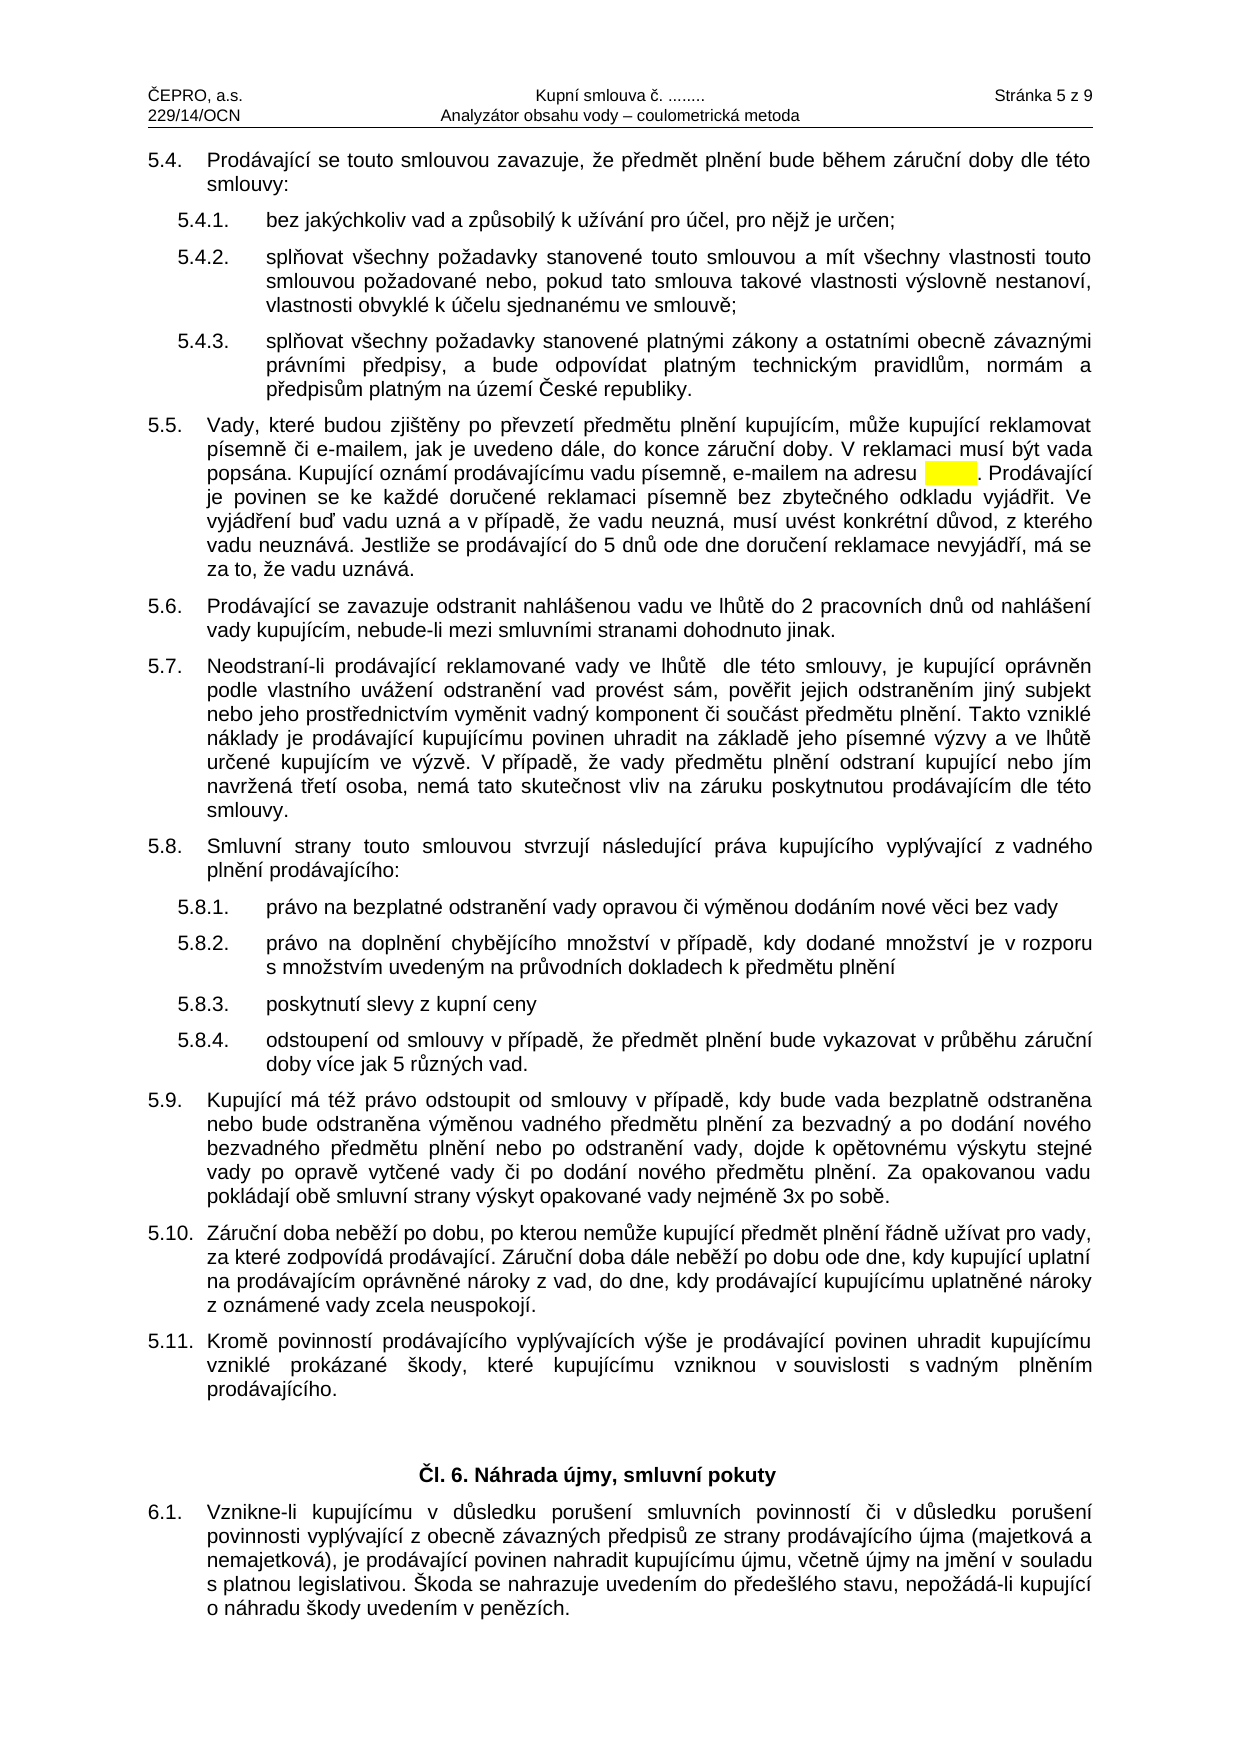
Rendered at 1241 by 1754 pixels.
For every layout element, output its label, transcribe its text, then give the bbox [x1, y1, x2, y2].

text Smluvní strany touto smlouvou stvrzují následující práva kupujícího vyplývající z vadného plnění prodávajícího: [148, 834, 1093, 882]
text právo na doplnění chybějícího množství v případě, kdy dodané množství je v rozporu s množstvím uvedeným na průvodních dokladech k předmětu plnění [177, 931, 1093, 979]
text Náhrada újmy, smluvní pokuty [102, 1463, 1093, 1487]
text Záruční doba neběží po dobu, po kterou nemůže kupující předmět plnění řádně užívat pro vady, za které zodpovídá prodávající. Záruční doba dále neběží po dobu ode dne, kdy kupující uplatní na prodávajícím oprávněné nároky z vad, do dne, kdy prodávající kupujícímu uplatněné nároky z oznámené vady zcela neuspokojí. [148, 1221, 1093, 1316]
text Prodávající se zavazuje odstranit nahlášenou vadu ve lhůtě do 2 pracovních dnů od nahlášení vady kupujícím, nebude-li mezi smluvními stranami dohodnuto jinak. [148, 593, 1093, 641]
text bez jakýchkoliv vad a způsobilý k užívání pro účel, pro nějž je určen; [177, 208, 1093, 232]
text odstoupení od smlouvy v případě, že předmět plnění bude vykazovat v průběhu záruční doby více jak 5 různých vad. [177, 1028, 1093, 1076]
text Neodstraní-li prodávající reklamované vady ve lhůtě dle této smlouvy, je kupující oprávněn podle vlastního uvážení odstranění vad provést sám, pověřit jejich odstraněním jiný subjekt nebo jeho prostřednictvím vyměnit vadný komponent či součást předmětu plnění. Takto vzniklé náklady je prodávající kupujícímu povinen uhradit na základě jeho písemné výzvy a ve lhůtě určené kupujícím ve výzvě. V případě, že vady předmětu plnění odstraní kupující nebo jím navržená třetí osoba, nemá tato skutečnost vliv na záruku poskytnutou prodávajícím dle této smlouvy. [148, 654, 1093, 822]
text Vady, které budou zjištěny po převzetí předmětu plnění kupujícím, může kupující reklamovat písemně či e-mailem, jak je uvedeno dále, do konce záruční doby. V reklamaci musí být vada popsána. Kupující oznámí prodávajícímu vadu písemně, e-mailem na adresu . Prodávající je povinen se ke každé doručené reklamaci písemně bez zbytečného odkladu vyjádřit. Ve vyjádření buď vadu uzná a v případě, že vadu neuzná, musí uvést konkrétní důvod, z kterého vadu neuznává. Jestliže se prodávající do 5 dnů ode dne doručení reklamace nevyjádří, má se za to, že vadu uznává. [148, 413, 1093, 581]
text Vznikne-li kupujícímu v důsledku porušení smluvních povinností či v důsledku porušení povinnosti vyplývající z obecně závazných předpisů ze strany prodávajícího újma (majetková a nemajetková), je prodávající povinen nahradit kupujícímu újmu, včetně újmy na jmění v souladu s platnou legislativou. Škoda se nahrazuje uvedením do předešlého stavu, nepožádá-li kupující o náhradu škody uvedením v penězích. [148, 1500, 1093, 1619]
text Kupující má též právo odstoupit od smlouvy v případě, kdy bude vada bezplatně odstraněna nebo bude odstraněna výměnou vadného předmětu plnění za bezvadný a po dodání nového bezvadného předmětu plnění nebo po odstranění vady, dojde k opětovnému výskytu stejné vady po opravě vytčené vady či po dodání nového předmětu plnění. Za opakovanou vadu pokládají obě smluvní strany výskyt opakované vady nejméně 3x po sobě. [148, 1088, 1093, 1208]
text Kromě povinností prodávajícího vyplývajících výše je prodávající povinen uhradit kupujícímu vzniklé prokázané škody, které kupujícímu vzniknou v souvislosti s vadným plněním prodávajícího. [148, 1329, 1093, 1401]
text právo na bezplatné odstranění vady opravou či výměnou dodáním nové věci bez vady [177, 894, 1093, 918]
text splňovat všechny požadavky stanovené platnými zákony a ostatními obecně závaznými právními předpisy, a bude odpovídat platným technickým pravidlům, normám a předpisům platným na území České republiky. [177, 329, 1093, 401]
text poskytnutí slevy z kupní ceny [177, 991, 1093, 1015]
text Prodávající se touto smlouvou zavazuje, že předmět plnění bude během záruční doby dle této smlouvy: [148, 148, 1093, 196]
text splňovat všechny požadavky stanovené touto smlouvou a mít všechny vlastnosti touto smlouvou požadované nebo, pokud tato smlouva takové vlastnosti výslovně nestanoví, vlastnosti obvyklé k účelu sjednanému ve smlouvě; [177, 244, 1093, 316]
